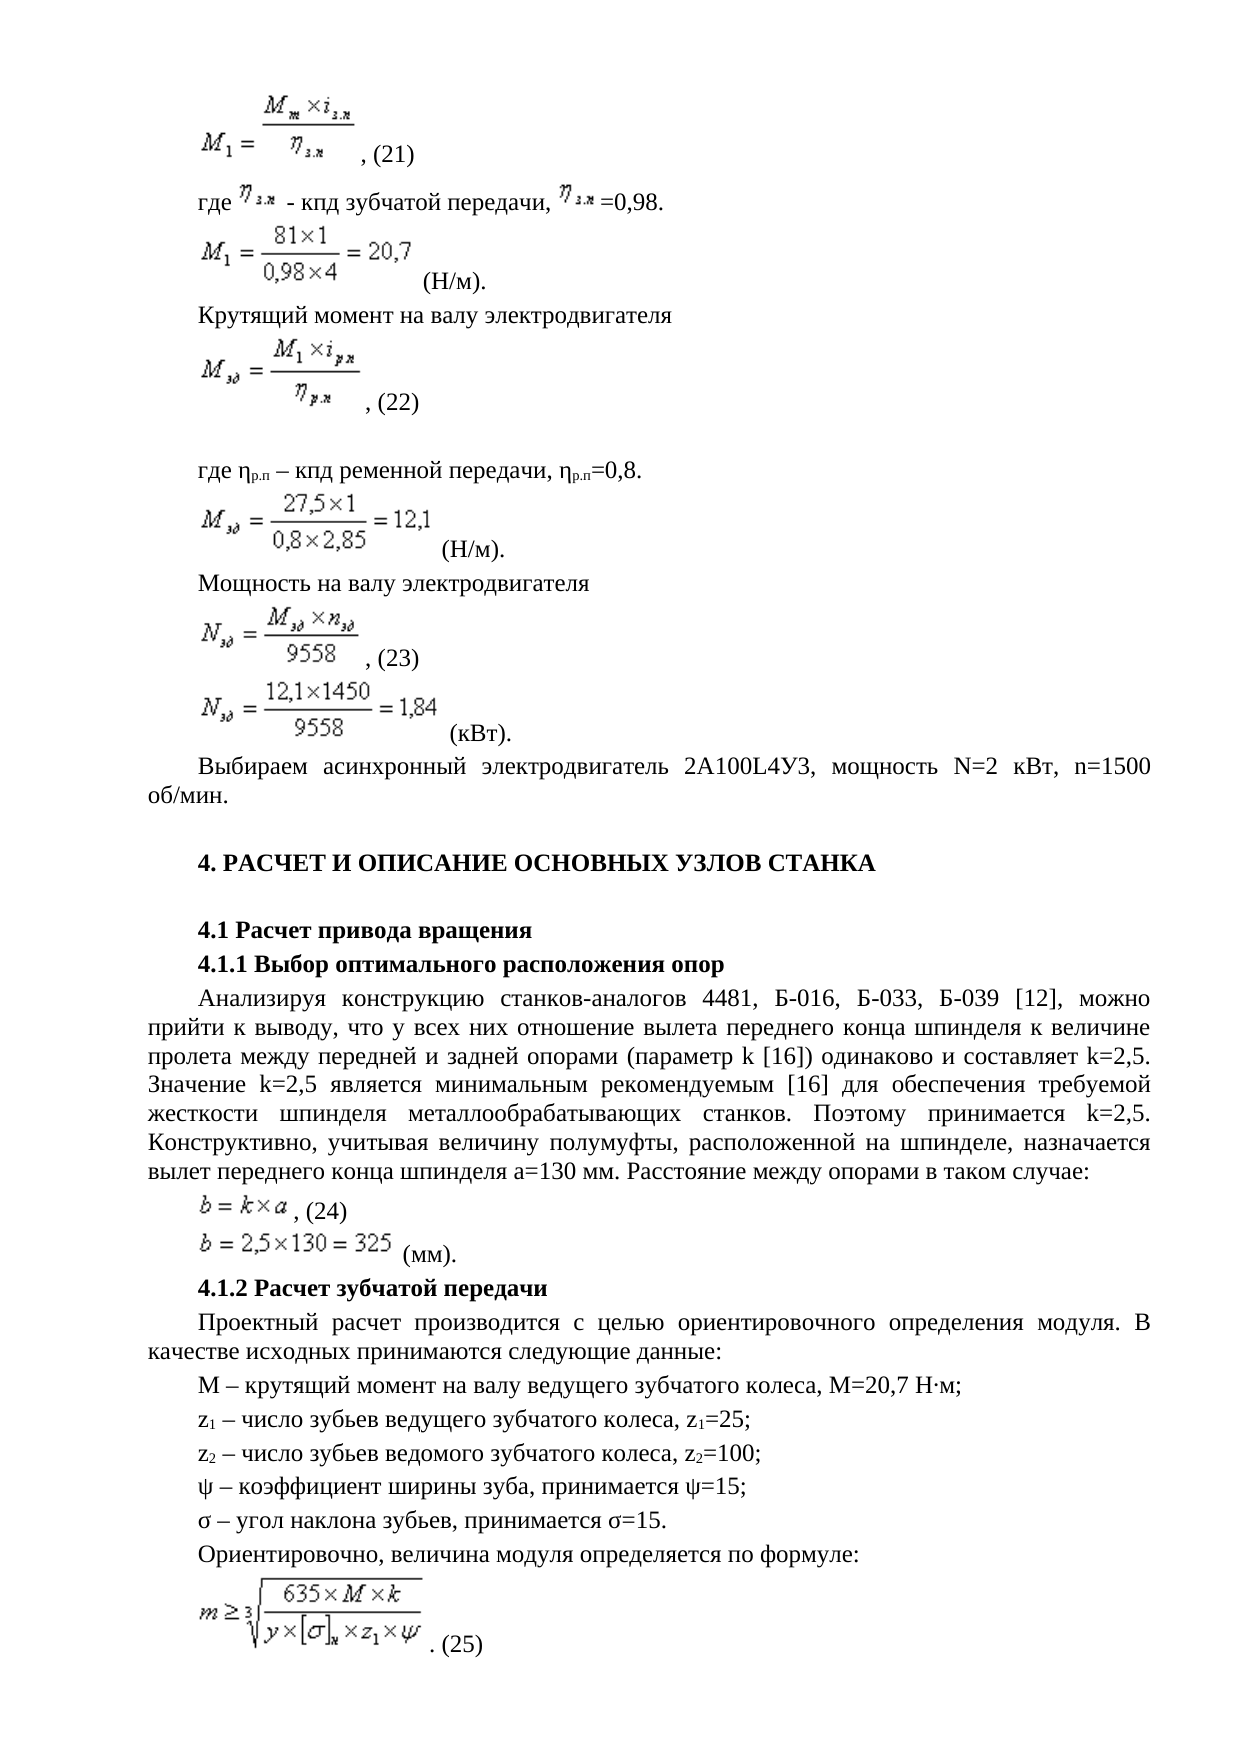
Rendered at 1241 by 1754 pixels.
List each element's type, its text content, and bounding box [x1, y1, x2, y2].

text (Н/м). [148, 221, 1152, 295]
text z1 – число зубьев ведущего зубчатого колеса, z1=25; [148, 1404, 1152, 1432]
text , (21) [148, 88, 1152, 167]
picture [197, 333, 365, 411]
text Мощность на валу электродвигателя [148, 568, 1152, 597]
text (мм). [148, 1230, 1152, 1268]
text Выбираем асинхронный электродвигатель 2А100L4У3, мощность N=2 кВт, n=1500 об/мин. [148, 751, 1152, 809]
text z2 – число зубьев ведомого зубчатого колеса, z2=100; [148, 1438, 1152, 1466]
text где ηр.п – кпд ременной передачи, ηр.п=0,8. [148, 455, 1152, 484]
picture [197, 1572, 429, 1653]
text . (25) [148, 1573, 1152, 1658]
picture [557, 172, 600, 211]
picture [237, 172, 281, 211]
text (кВт). [148, 677, 1152, 746]
text где - кпд зубчатой передачи, =0,98. [148, 173, 1152, 216]
text Ориентировочно, величина модуля определяется по формуле: [148, 1539, 1152, 1568]
text , (24) [148, 1190, 1152, 1225]
text Крутящий момент на валу электродвигателя [148, 300, 1152, 329]
text σ – угол наклона зубьев, принимается σ=15. [148, 1505, 1152, 1534]
picture [197, 1229, 397, 1263]
picture [197, 88, 361, 162]
text 4.1.1 Выбор оптимального расположения опор [148, 949, 1152, 978]
text , (23) [148, 602, 1152, 672]
picture [197, 676, 443, 741]
text 4. РАСЧЕТ И ОПИСАНИЕ ОСНОВНЫХ УЗЛОВ СТАНКА [148, 848, 1152, 877]
picture [197, 601, 365, 667]
text , (22) [148, 334, 1152, 416]
text М – крутящий момент на валу ведущего зубчатого колеса, М=20,7 Н∙м; [148, 1370, 1152, 1399]
picture [197, 488, 436, 558]
text (Н/м). [148, 489, 1152, 563]
text ψ – коэффициент ширины зуба, принимается ψ=15; [148, 1471, 1152, 1500]
text 4.1 Расчет привода вращения [148, 916, 1152, 944]
text Анализируя конструкцию станков-аналогов 4481, Б-016, Б-033, Б-039 [12], можно прийти к выводу, что у всех них отношение вылета переднего конца шпинделя к величине пролета между передней и задней опорами (параметр k [16]) одинаково и составляет k=2,5. Значение k=2,5 является минимальным рекомендуемым [16] для обеспечения требуемой жесткости шпинделя металлообрабатывающих станков. Поэтому принимается k=2,5. Конструктивно, учитывая величину полумуфты, расположенной на шпинделе, назначается вылет переднего конца шпинделя а=130 мм. Расстояние между опорами в таком случае: [148, 983, 1152, 1184]
text 4.1.2 Расчет зубчатой передачи [148, 1273, 1152, 1302]
picture [197, 1189, 293, 1220]
picture [197, 220, 417, 290]
text Проектный расчет производится с целью ориентировочного определения модуля. В качестве исходных принимаются следующие данные: [148, 1307, 1152, 1365]
